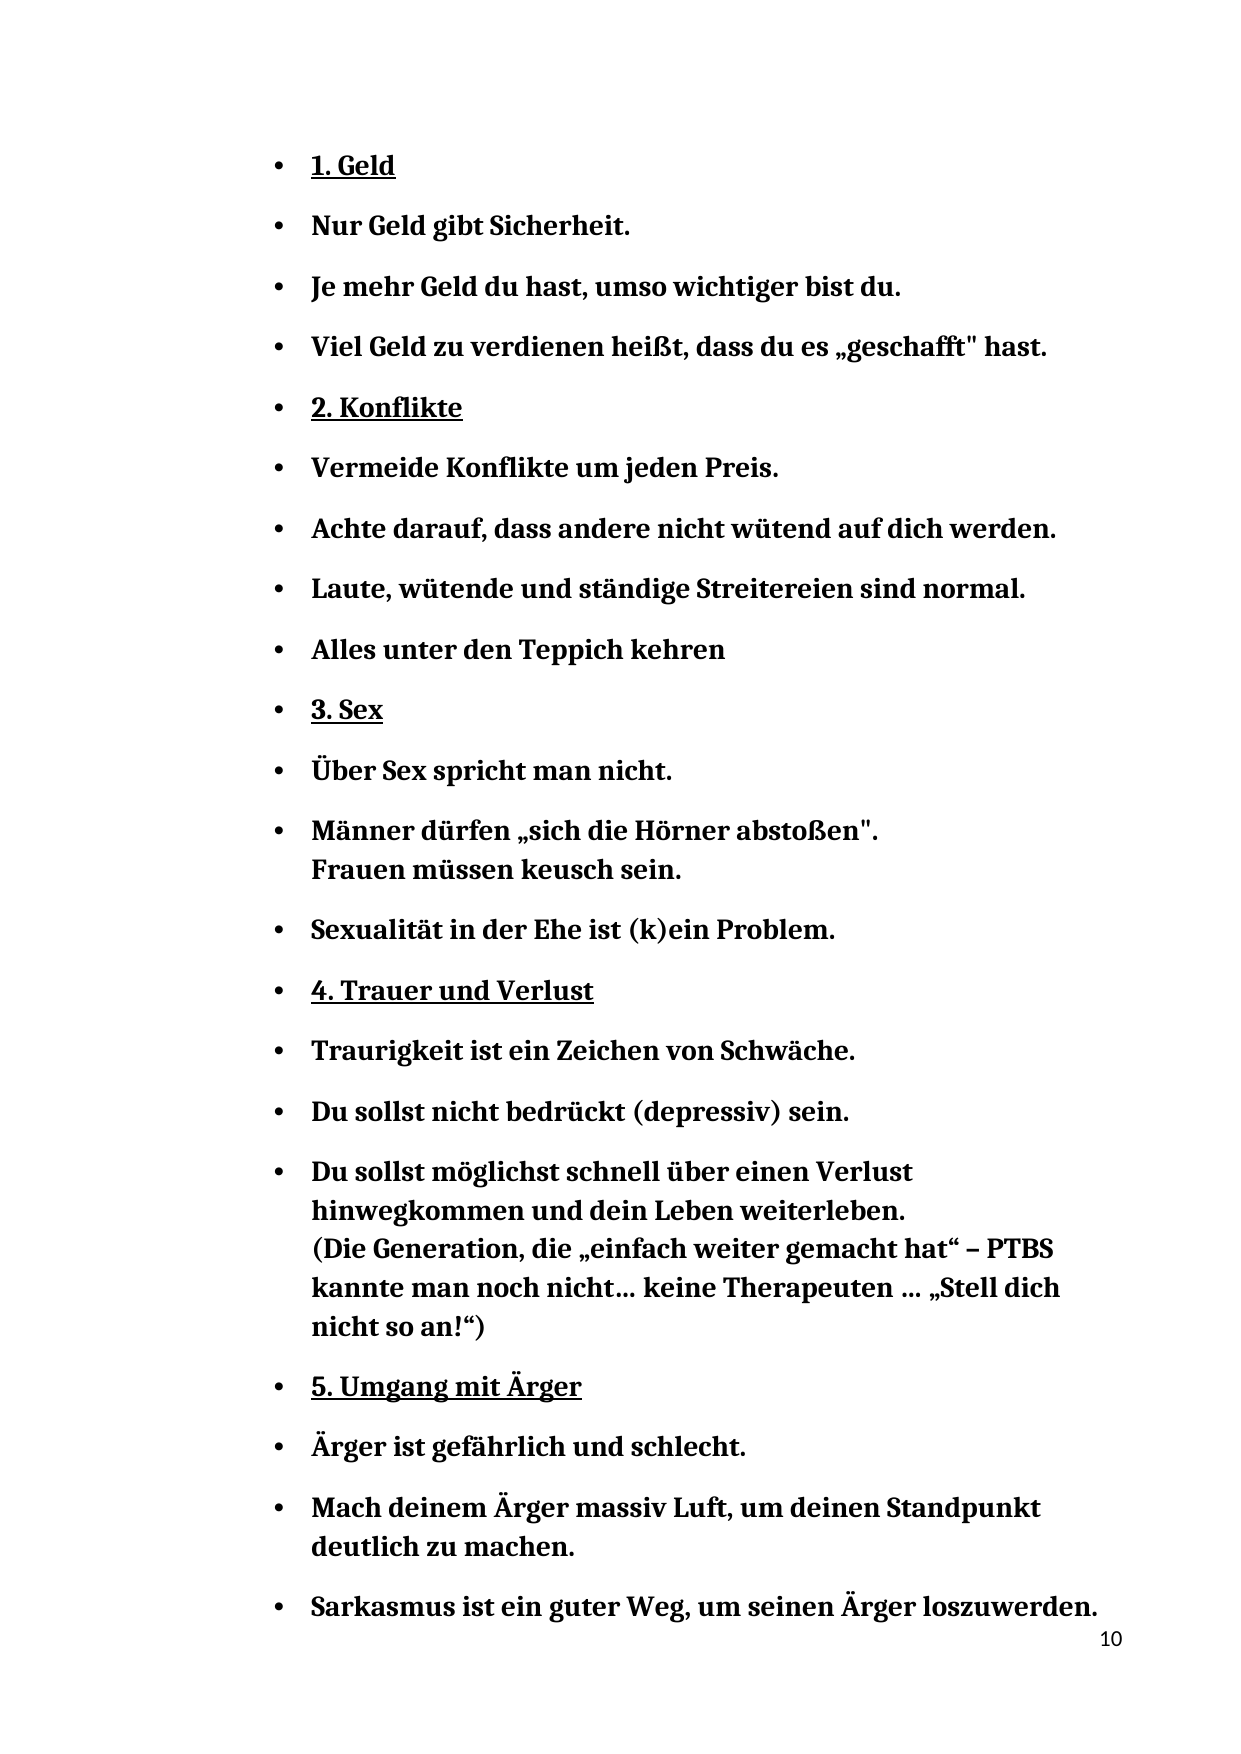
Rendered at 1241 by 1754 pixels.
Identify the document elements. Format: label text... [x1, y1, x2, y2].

list Viel Geld zu verdienen heißt, dass du es „geschafft" hast. [274, 329, 1122, 364]
list Laute, wütende und ständige Streitereien sind normal. [274, 571, 1122, 606]
list Alles unter den Teppich kehren [274, 632, 1122, 666]
list Über Sex spricht man nicht. [274, 753, 1122, 787]
list Nur Geld gibt Sicherheit. [274, 208, 1122, 243]
list Vermeide Konflikte um jeden Preis. [274, 450, 1122, 485]
list Du sollst nicht bedrückt (depressiv) sein. [274, 1094, 1122, 1128]
list 5. Umgang mit Ärger [274, 1369, 1122, 1404]
list 4. Trauer und Verlust [274, 973, 1122, 1007]
list 1. Geld [274, 148, 1122, 182]
list Je mehr Geld du hast, umso wichtiger bist du. [274, 269, 1122, 303]
list Mach deinem Ärger massiv Luft, um deinen Standpunkt deutlich zu machen. [274, 1490, 1122, 1563]
list Traurigkeit ist ein Zeichen von Schwäche. [274, 1033, 1122, 1068]
list 3. Sex [274, 692, 1122, 727]
list Achte darauf, dass andere nicht wütend auf dich werden. [274, 511, 1122, 545]
list Sexualität in der Ehe ist (k)ein Problem. [274, 912, 1122, 947]
list Du sollst möglichst schnell über einen Verlust hinwegkommen und dein Leben weiterleben. (Die Generation, die „einfach weiter gemacht hat“ – PTBS kannte man noch nicht… keine Therapeuten … „Stell dich nicht so an!“) [274, 1154, 1122, 1343]
list 2. Konflikte [274, 390, 1122, 424]
list Männer dürfen „sich die Hörner abstoßen". Frauen müssen keusch sein. [274, 813, 1122, 887]
list Sarkasmus ist ein guter Weg, um seinen Ärger loszuwerden. [274, 1589, 1122, 1624]
list Ärger ist gefährlich und schlecht. [274, 1429, 1122, 1464]
